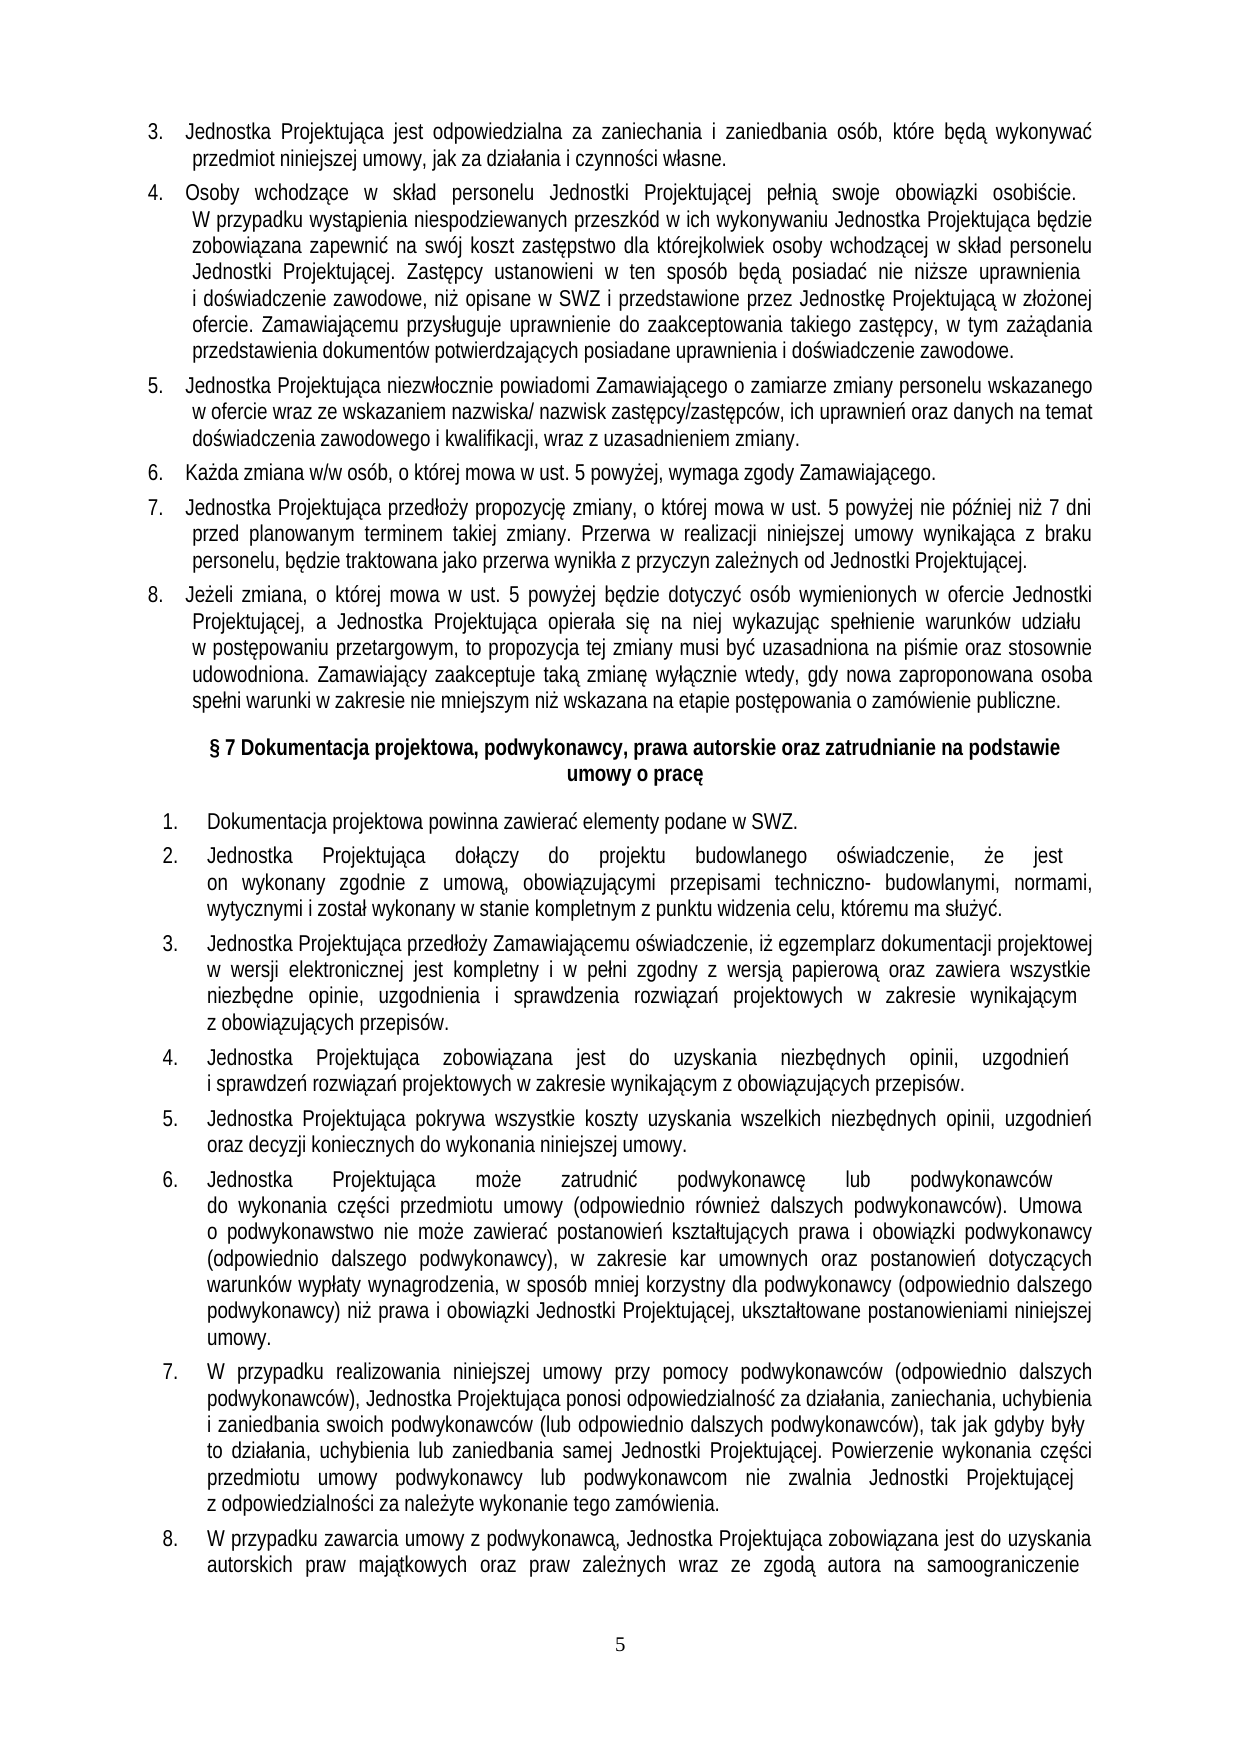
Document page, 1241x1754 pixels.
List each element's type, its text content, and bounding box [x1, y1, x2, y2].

list Jednostka Projektująca przedłoży propozycję zmiany, o której mowa w ust. 5 powyżej nie później niż 7 dni przed planowanym terminem takiej zmiany. Przerwa w realizacji niniejszej umowy wynikająca z braku personelu, będzie traktowana jako przerwa wynikła z przyczyn zależnych od Jednostki Projektującej. [148, 494, 1092, 573]
list Dokumentacja projektowa powinna zawierać elementy podane w SWZ. [162, 808, 1092, 834]
list Jednostka Projektująca dołączy do projektu budowlanego oświadczenie, że jest on wykonany zgodnie z umową, obowiązującymi przepisami techniczno- budowlanymi, normami, wytycznymi i został wykonany w stanie kompletnym z punktu widzenia celu, któremu ma służyć. [162, 842, 1092, 921]
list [162, 1525, 1092, 1577]
list Jednostka Projektująca zobowiązana jest do uzyskania niezbędnych opinii, uzgodnień i sprawdzeń rozwiązań projektowych w zakresie wynikającym z obowiązujących przepisów. [162, 1043, 1092, 1096]
list W przypadku realizowania niniejszej umowy przy pomocy podwykonawców (odpowiednio dalszych podwykonawców), Jednostka Projektująca ponosi odpowiedzialność za działania, zaniechania, uchybienia i zaniedbania swoich podwykonawców (lub odpowiednio dalszych podwykonawców), tak jak gdyby były to działania, uchybienia lub zaniedbania samej Jednostki Projektującej. Powierzenie wykonania części przedmiotu umowy podwykonawcy lub podwykonawcom nie zwalnia Jednostki Projektującej z odpowiedzialności za należyte wykonanie tego zamówienia. [162, 1358, 1092, 1516]
list Osoby wchodzące w skład personelu Jednostki Projektującej pełnią swoje obowiązki osobiście. W przypadku wystąpienia niespodziewanych przeszkód w ich wykonywaniu Jednostka Projektująca będzie zobowiązana zapewnić na swój koszt zastępstwo dla którejkolwiek osoby wchodzącej w skład personelu Jednostki Projektującej. Zastępcy ustanowieni w ten sposób będą posiadać nie niższe uprawnienia i doświadczenie zawodowe, niż opisane w SWZ i przedstawione przez Jednostkę Projektującą w złożonej ofercie. Zamawiającemu przysługuje uprawnienie do zaakceptowania takiego zastępcy, w tym zażądania przedstawienia dokumentów potwierdzających posiadane uprawnienia i doświadczenie zawodowe. [148, 179, 1092, 364]
list Jednostka Projektująca przedłoży Zamawiającemu oświadczenie, iż egzemplarz dokumentacji projektowej w wersji elektronicznej jest kompletny i w pełni zgodny z wersją papierową oraz zawiera wszystkie niezbędne opinie, uzgodnienia i sprawdzenia rozwiązań projektowych w zakresie wynikającym z obowiązujących przepisów. [162, 930, 1092, 1035]
text § 7 Dokumentacja projektowa, podwykonawcy, prawa autorskie oraz zatrudnianie na podstawie umowy o pracę [177, 734, 1092, 787]
list Każda zmiana w/w osób, o której mowa w ust. 5 powyżej, wymaga zgody Zamawiającego. [148, 459, 1092, 486]
list Jednostka Projektująca niezwłocznie powiadomi Zamawiającego o zamiarze zmiany personelu wskazanego w ofercie wraz ze wskazaniem nazwiska/ nazwisk zastępcy/zastępców, ich uprawnień oraz danych na temat doświadczenia zawodowego i kwalifikacji, wraz z uzasadnieniem zmiany. [148, 372, 1092, 451]
list Jednostka Projektująca pokrywa wszystkie koszty uzyskania wszelkich niezbędnych opinii, uzgodnień oraz decyzji koniecznych do wykonania niniejszej umowy. [162, 1104, 1092, 1157]
list Jeżeli zmiana, o której mowa w ust. 5 powyżej będzie dotyczyć osób wymienionych w ofercie Jednostki Projektującej, a Jednostka Projektująca opierała się na niej wykazując spełnienie warunków udziału w postępowaniu przetargowym, to propozycja tej zmiany musi być uzasadniona na piśmie oraz stosownie udowodniona. Zamawiający zaakceptuje taką zmianę wyłącznie wtedy, gdy nowa zaproponowana osoba spełni warunki w zakresie nie mniejszym niż wskazana na etapie postępowania o zamówienie publiczne. [148, 581, 1092, 713]
list Jednostka Projektująca jest odpowiedzialna za zaniechania i zaniedbania osób, które będą wykonywać przedmiot niniejszej umowy, jak za działania i czynności własne. [148, 118, 1092, 171]
list Jednostka Projektująca może zatrudnić podwykonawcę lub podwykonawców do wykonania części przedmiotu umowy (odpowiednio również dalszych podwykonawców). Umowa o podwykonawstwo nie może zawierać postanowień kształtujących prawa i obowiązki podwykonawcy (odpowiednio dalszego podwykonawcy), w zakresie kar umownych oraz postanowień dotyczących warunków wypłaty wynagrodzenia, w sposób mniej korzystny dla podwykonawcy (odpowiednio dalszego podwykonawcy) niż prawa i obowiązki Jednostki Projektującej, ukształtowane postanowieniami niniejszej umowy. [162, 1166, 1092, 1350]
